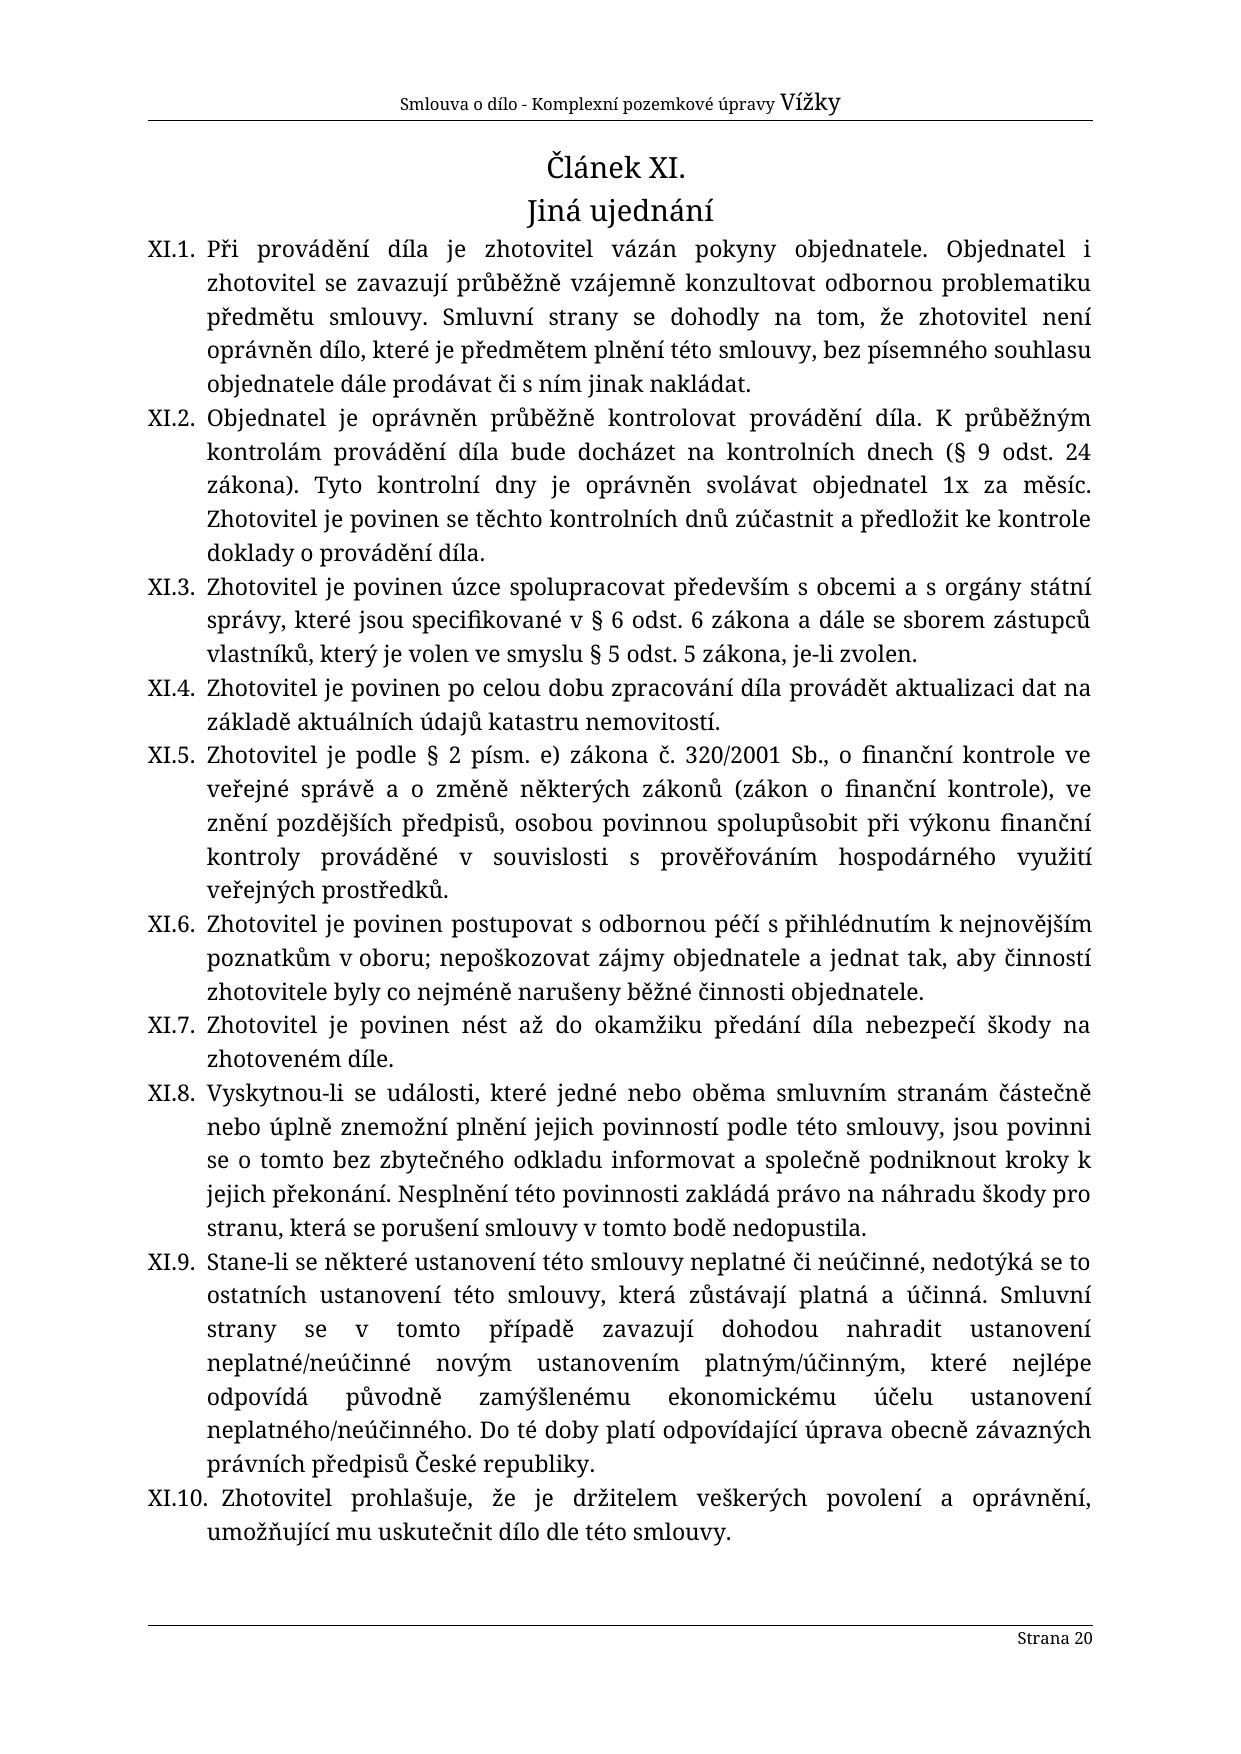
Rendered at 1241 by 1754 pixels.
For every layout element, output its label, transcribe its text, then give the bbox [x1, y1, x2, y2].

subtitle Jiná ujednání [148, 148, 1093, 230]
list Zhotovitel je povinen po celou dobu zpracování díla provádět aktualizaci dat na základě aktuálních údajů katastru nemovitostí. [148, 672, 1093, 737]
list Zhotovitel prohlašuje, že je držitelem veškerých povolení a oprávnění, umožňující mu uskutečnit dílo dle této smlouvy. [148, 1482, 1093, 1547]
list Při provádění díla je zhotovitel vázán pokyny objednatele. Objednatel i zhotovitel se zavazují průběžně vzájemně konzultovat odbornou problematiku předmětu smlouvy. Smluvní strany se dohodly na tom, že zhotovitel není oprávněn dílo, které je předmětem plnění této smlouvy, bez písemného souhlasu objednatele dále prodávat či s ním jinak nakládat. [148, 233, 1093, 399]
list Vyskytnou-li se události, které jedné nebo oběma smluvním stranám částečně nebo úplně znemožní plnění jejich povinností podle této smlouvy, jsou povinni se o tomto bez zbytečného odkladu informovat a společně podniknout kroky k jejich překonání. Nesplnění této povinnosti zakládá právo na náhradu škody pro stranu, která se porušení smlouvy v tomto bodě nedopustila. [148, 1077, 1093, 1243]
list Zhotovitel je podle § 2 písm. e) zákona č. 320/2001 Sb., o finanční kontrole ve veřejné správě a o změně některých zákonů (zákon o finanční kontrole), ve znění pozdějších předpisů, osobou povinnou spolupůsobit při výkonu finanční kontroly prováděné v souvislosti s prověřováním hospodárného využití veřejných prostředků. [148, 739, 1093, 906]
list Zhotovitel je povinen úzce spolupracovat především s obcemi a s orgány státní správy, které jsou specifikované v § 6 odst. 6 zákona a dále se sborem zástupců vlastníků, který je volen ve smyslu § 5 odst. 5 zákona, je-li zvolen. [148, 571, 1093, 669]
list Zhotovitel je povinen postupovat s odbornou péčí s přihlédnutím k nejnovějším poznatkům v oboru; nepoškozovat zájmy objednatele a jednat tak, aby činností zhotovitele byly co nejméně narušeny běžné činnosti objednatele. [148, 908, 1093, 1007]
list Zhotovitel je povinen nést až do okamžiku předání díla nebezpečí škody na zhotoveném díle. [148, 1009, 1093, 1074]
list Objednatel je oprávněn průběžně kontrolovat provádění díla. K průběžným kontrolám provádění díla bude docházet na kontrolních dnech (§ 9 odst. 24 zákona). Tyto kontrolní dny je oprávněn svolávat objednatel 1x za měsíc. Zhotovitel je povinen se těchto kontrolních dnů zúčastnit a předložit ke kontrole doklady o provádění díla. [148, 402, 1093, 568]
list Stane-li se některé ustanovení této smlouvy neplatné či neúčinné, nedotýká se to ostatních ustanovení této smlouvy, která zůstávají platná a účinná. Smluvní strany se v tomto případě zavazují dohodou nahradit ustanovení neplatné/neúčinné novým ustanovením platným/účinným, které nejlépe odpovídá původně zamýšlenému ekonomickému účelu ustanovení neplatného/neúčinného. Do té doby platí odpovídající úprava obecně závazných právních předpisů České republiky. [148, 1246, 1093, 1479]
